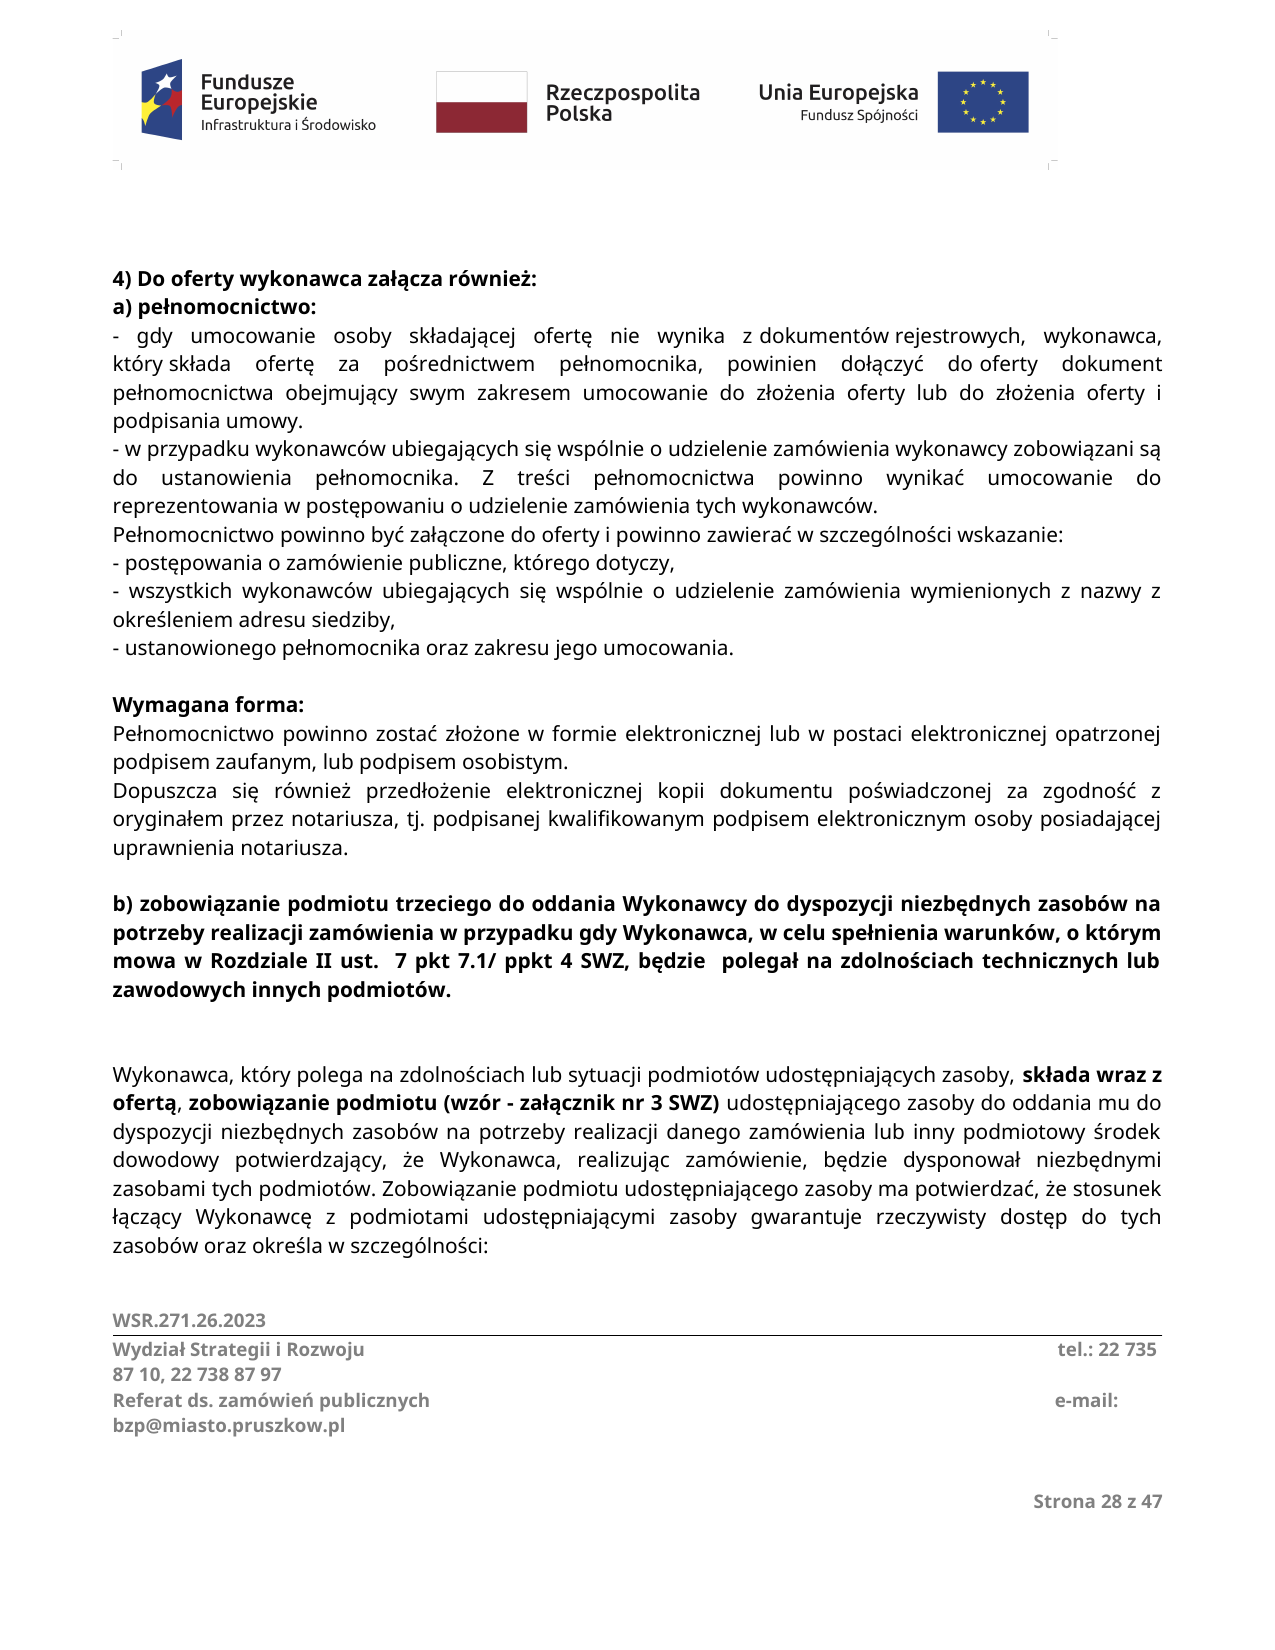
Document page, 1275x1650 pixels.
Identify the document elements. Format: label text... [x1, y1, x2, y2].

text 4) Do oferty wykonawca załącza również: [112, 264, 1162, 292]
text a) pełnomocnictwo: [112, 292, 1162, 321]
text - gdy umocowanie osoby składającej ofertę nie wynika z dokumentów rejestrowych, wykonawca, który składa ofertę za pośrednictwem pełnomocnika, powinien dołączyć do oferty dokument pełnomocnictwa obejmujący swym zakresem umocowanie do złożenia oferty lub do złożenia oferty i podpisania umowy. [112, 321, 1162, 434]
text - wszystkich wykonawców ubiegających się wspólnie o udzielenie zamówienia wymienionych z nazwy z określeniem adresu siedziby, [112, 577, 1162, 633]
picture [112, 30, 1058, 170]
text Dopuszcza się również przedłożenie elektronicznej kopii dokumentu poświadczonej za zgodność z oryginałem przez notariusza, tj. podpisanej kwalifikowanym podpisem elektronicznym osoby posiadającej uprawnienia notariusza. [112, 776, 1162, 861]
text Wymagana forma: [112, 690, 1162, 719]
text - ustanowionego pełnomocnika oraz zakresu jego umocowania. [112, 633, 1162, 662]
text b) zobowiązanie podmiotu trzeciego do oddania Wykonawcy do dyspozycji niezbędnych zasobów na potrzeby realizacji zamówienia w przypadku gdy Wykonawca, w celu spełnienia warunków, o którym mowa w Rozdziale II ust. 7 pkt 7.1/ ppkt 4 SWZ, będzie polegał na zdolnościach technicznych lub zawodowych innych podmiotów. [112, 889, 1162, 1003]
text Pełnomocnictwo powinno być załączone do oferty i powinno zawierać w szczególności wskazanie: [112, 520, 1162, 548]
text - postępowania o zamówienie publiczne, którego dotyczy, [112, 548, 1162, 577]
text - w przypadku wykonawców ubiegających się wspólnie o udzielenie zamówienia wykonawcy zobowiązani są do ustanowienia pełnomocnika. Z treści pełnomocnictwa powinno wynikać umocowanie do reprezentowania w postępowaniu o udzielenie zamówienia tych wykonawców. [112, 434, 1162, 520]
text Pełnomocnictwo powinno zostać złożone w formie elektronicznej lub w postaci elektronicznej opatrzonej podpisem zaufanym, lub podpisem osobistym. [112, 719, 1162, 776]
text Wykonawca, który polega na zdolnościach lub sytuacji podmiotów udostępniających zasoby, składa wraz z ofertą, zobowiązanie podmiotu (wzór - załącznik nr 3 SWZ) udostępniającego zasoby do oddania mu do dyspozycji niezbędnych zasobów na potrzeby realizacji danego zamówienia lub inny podmiotowy środek dowodowy potwierdzający, że Wykonawca, realizując zamówienie, będzie dysponował niezbędnymi zasobami tych podmiotów. Zobowiązanie podmiotu udostępniającego zasoby ma potwierdzać, że stosunek łączący Wykonawcę z podmiotami udostępniającymi zasoby gwarantuje rzeczywisty dostęp do tych zasobów oraz określa w szczególności: [112, 1060, 1162, 1259]
